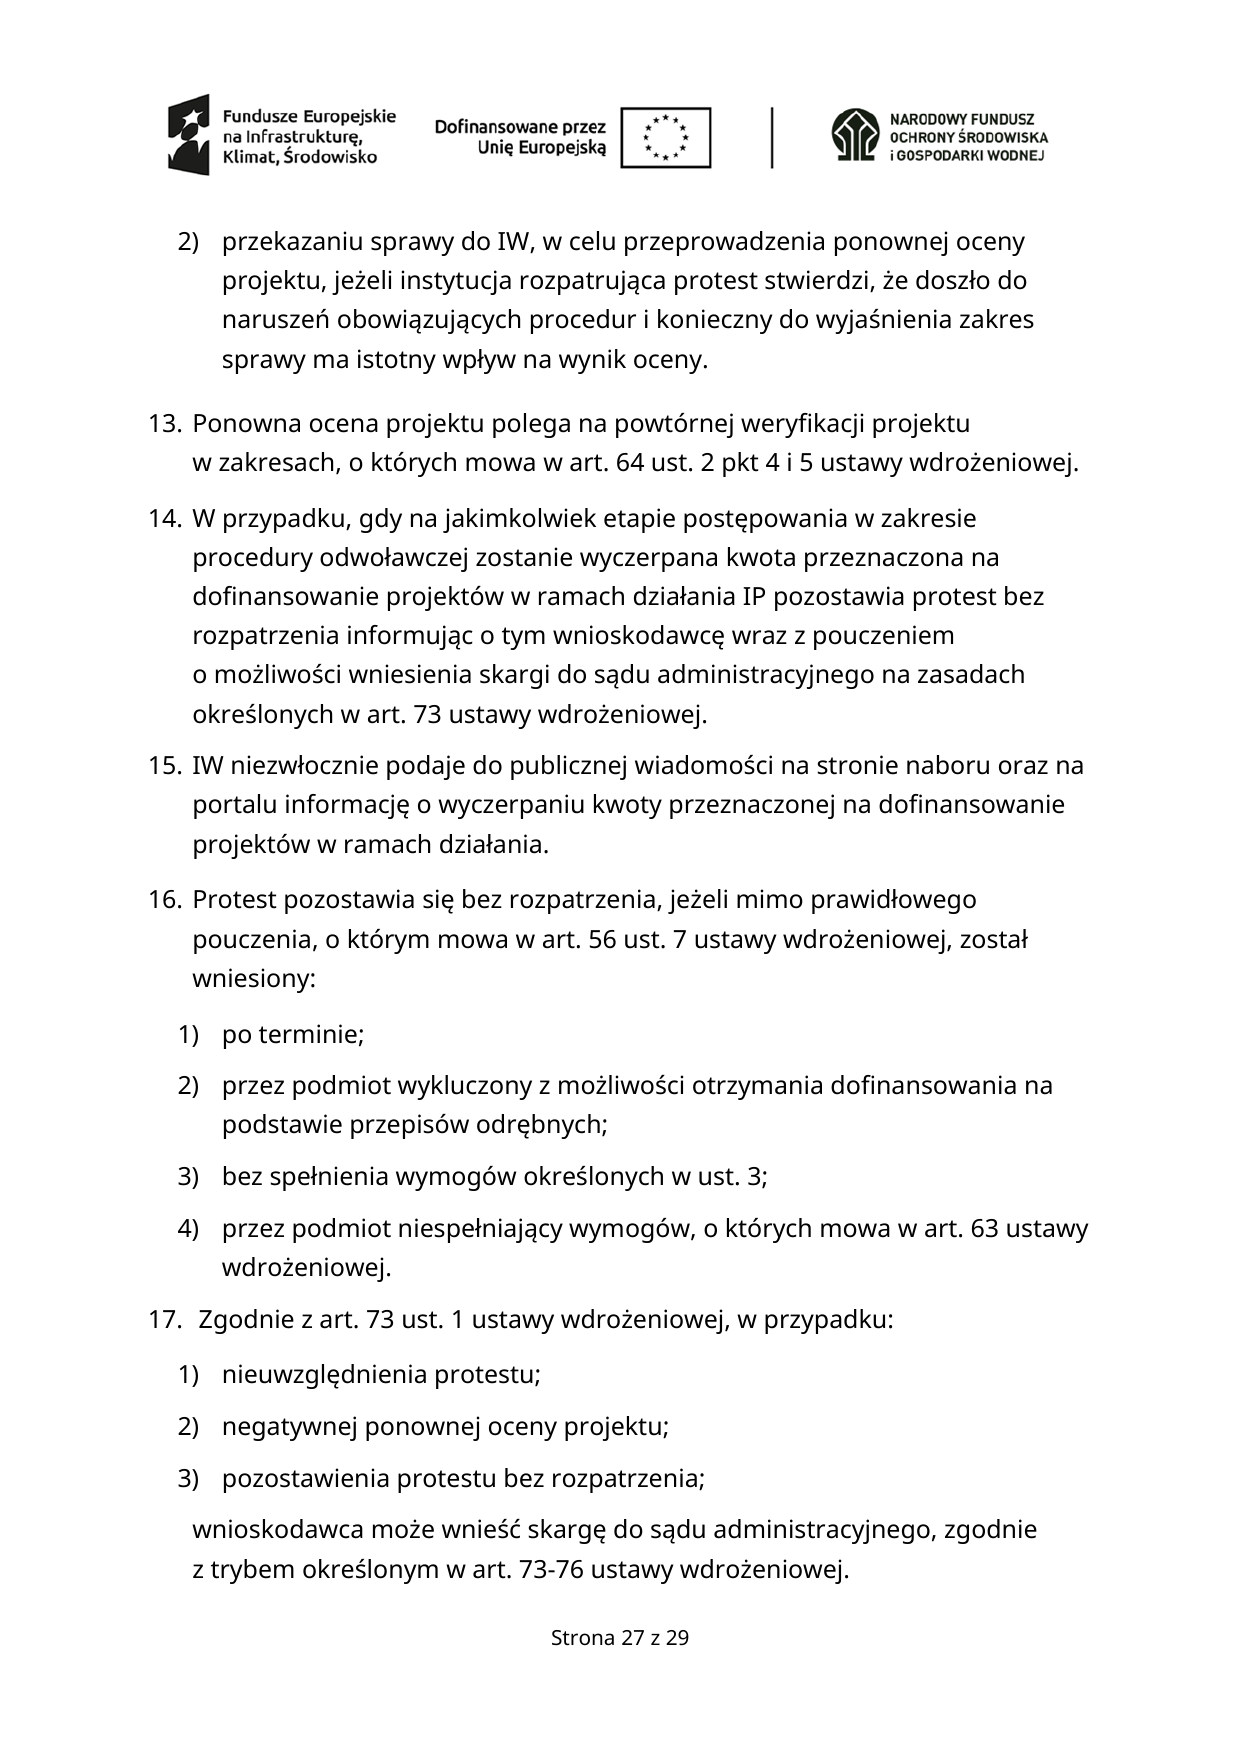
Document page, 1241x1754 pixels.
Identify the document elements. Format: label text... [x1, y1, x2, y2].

list bez spełnienia wymogów określonych w ust. 3; [177, 1159, 1092, 1193]
list Zgodnie z art. 73 ust. 1 ustawy wdrożeniowej, w przypadku: [148, 1301, 1092, 1335]
list przez podmiot niespełniający wymogów, o których mowa w art. 63 ustawy wdrożeniowej. [177, 1211, 1092, 1284]
text wnioskodawca może wnieść skargę do sądu administracyjnego, zgodnie z trybem określonym w art. 73-76 ustawy wdrożeniowej. [192, 1512, 1092, 1585]
list przez podmiot wykluczony z możliwości otrzymania dofinansowania na podstawie przepisów odrębnych; [177, 1068, 1092, 1141]
list nieuwzględnienia protestu; [177, 1357, 1092, 1391]
list negatywnej ponownej oceny projektu; [177, 1409, 1092, 1443]
list po terminie; [177, 1016, 1092, 1050]
list przekazaniu sprawy do IW, w celu przeprowadzenia ponownej oceny projektu, jeżeli instytucja rozpatrująca protest stwierdzi, że doszło do naruszeń obowiązujących procedur i konieczny do wyjaśnienia zakres sprawy ma istotny wpływ na wynik oceny. [177, 224, 1092, 375]
list W przypadku, gdy na jakimkolwiek etapie postępowania w zakresie procedury odwoławczej zostanie wyczerpana kwota przeznaczona na dofinansowanie projektów w ramach działania IP pozostawia protest bez rozpatrzenia informując o tym wnioskodawcę wraz z pouczeniem o możliwości wniesienia skargi do sądu administracyjnego na zasadach określonych w art. 73 ustawy wdrożeniowej. [148, 501, 1092, 730]
list Ponowna ocena projektu polega na powtórnej weryfikacji projektu w zakresach, o których mowa w art. 64 ust. 2 pkt 4 i 5 ustawy wdrożeniowej. [148, 406, 1092, 479]
picture [148, 73, 1092, 196]
list pozostawienia protestu bez rozpatrzenia; [177, 1461, 1092, 1494]
list IW niezwłocznie podaje do publicznej wiadomości na stronie naboru oraz na portalu informację o wyczerpaniu kwoty przeznaczonej na dofinansowanie projektów w ramach działania. [148, 748, 1092, 860]
list Protest pozostawia się bez rozpatrzenia, jeżeli mimo prawidłowego pouczenia, o którym mowa w art. 56 ust. 7 ustawy wdrożeniowej, został wniesiony: [148, 882, 1092, 994]
